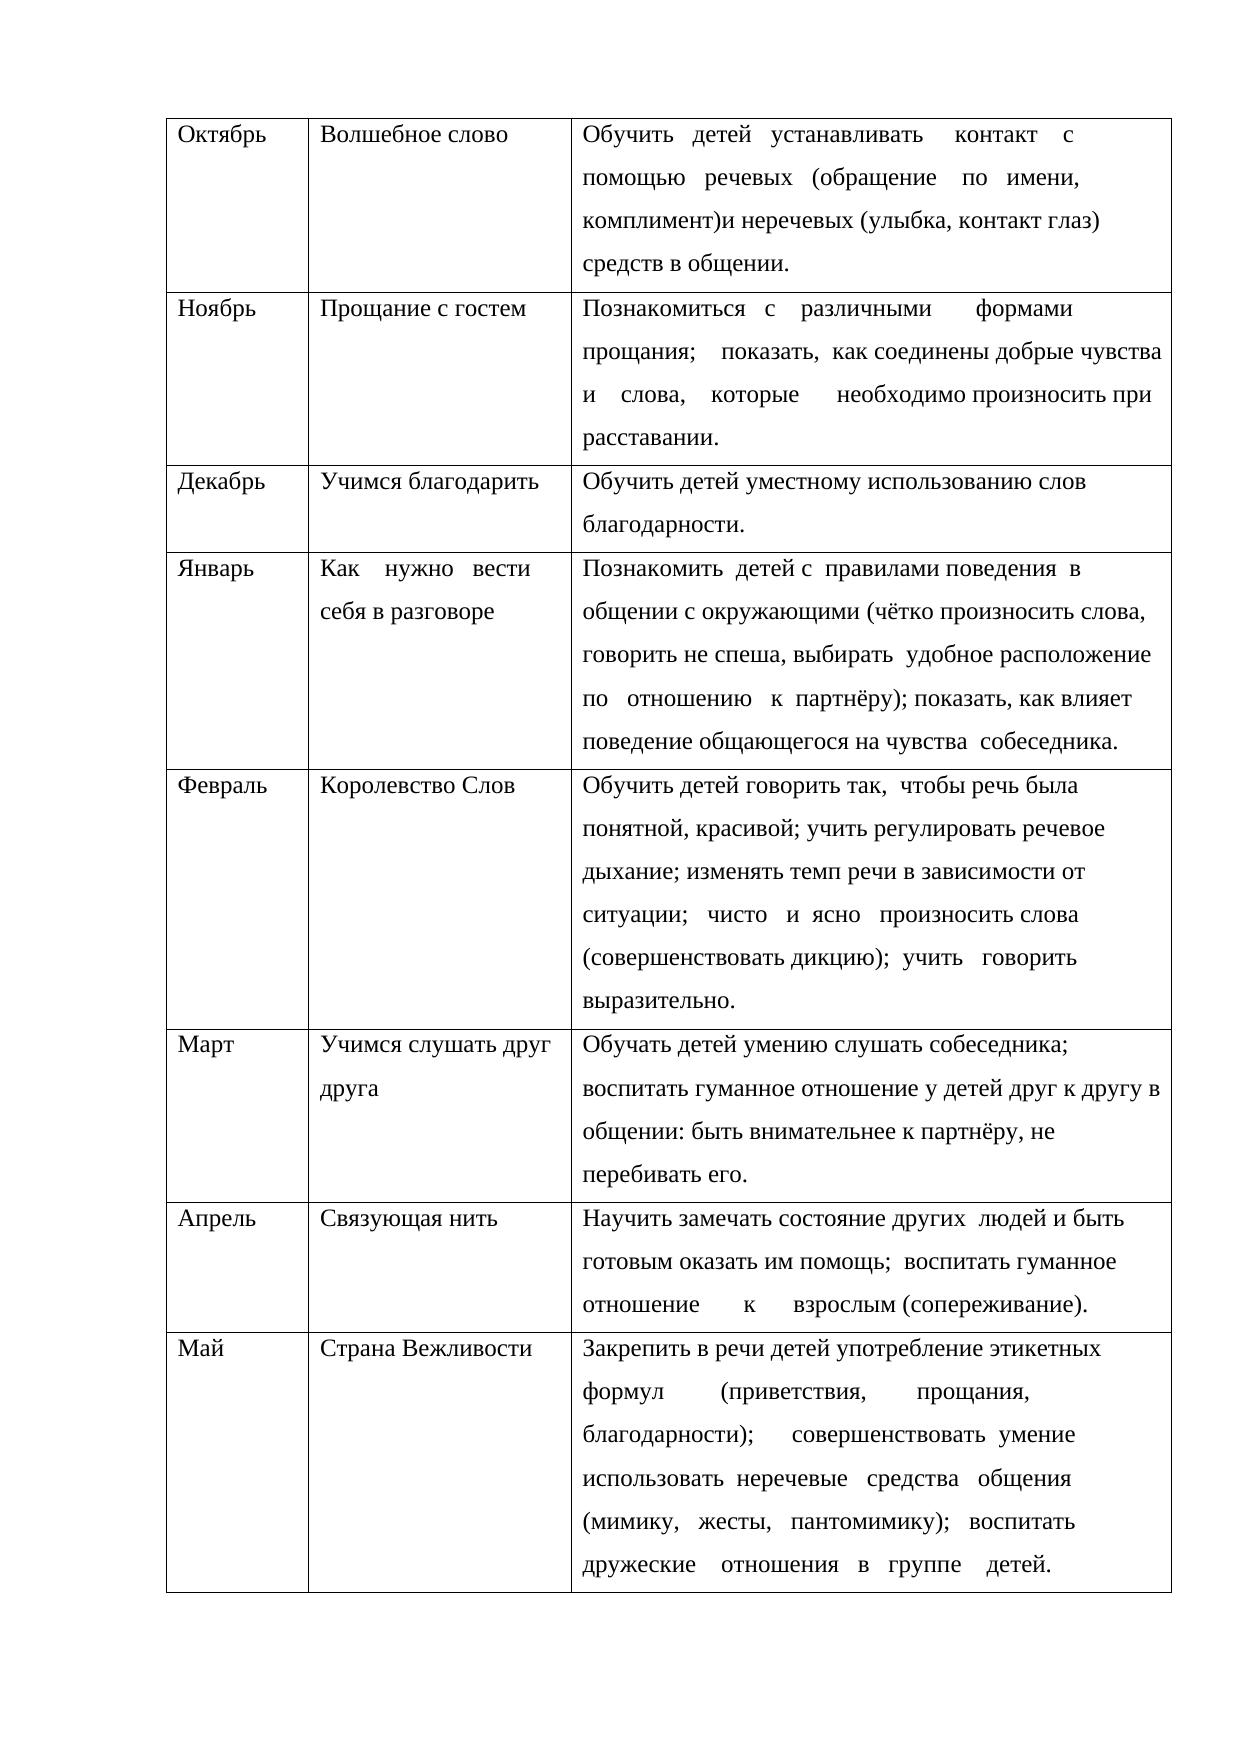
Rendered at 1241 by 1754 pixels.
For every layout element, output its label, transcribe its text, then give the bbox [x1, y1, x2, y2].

table_cell Обучить детей говорить так, чтобы речь была понятной, красивой; учить регулировать речевое дыхание; изменять темп речи в зависимости от ситуации; чисто и ясно произносить слова (совершенствовать дикцию); учить говорить выразительно. [572, 770, 1171, 1028]
table_cell Прощание с гостем [309, 293, 571, 465]
table_cell Волшебное слово [309, 119, 571, 292]
table_cell Учимся слушать друг друга [309, 1030, 571, 1202]
table_cell Январь [167, 553, 308, 769]
table_cell Познакомиться с различными формами прощания; показать, как соединены добрые чувства и слова, которые необходимо произносить при расставании. [572, 293, 1171, 465]
table_cell Март [167, 1030, 308, 1202]
table_cell Апрель [167, 1203, 308, 1332]
table_cell Связующая нить [309, 1203, 571, 1332]
table_cell Познакомить детей с правилами поведения в общении с окружающими (чётко произносить слова, говорить не спеша, выбирать удобное расположение по отношению к партнёру); показать, как влияет поведение общающегося на чувства собеседника. [572, 553, 1171, 769]
table_cell Обучать детей умению слушать собеседника; воспитать гуманное отношение у детей друг к другу в общении: быть внимательнее к партнёру, не перебивать его. [572, 1030, 1171, 1202]
table_cell Научить замечать состояние других людей и быть готовым оказать им помощь; воспитать гуманное отношение к взрослым (сопереживание). [572, 1203, 1171, 1332]
table_cell Октябрь [167, 119, 308, 292]
table_cell Учимся благодарить [309, 466, 571, 552]
table_cell Май [167, 1333, 308, 1592]
table_cell Как нужно вести себя в разговоре [309, 553, 571, 769]
table_cell Обучить детей устанавливать контакт с помощью речевых (обращение по имени, комплимент)и неречевых (улыбка, контакт глаз) средств в общении. [572, 119, 1171, 292]
table_cell Ноябрь [167, 293, 308, 465]
table_cell Страна Вежливости [309, 1333, 571, 1592]
table_cell Февраль [167, 770, 308, 1028]
table_cell Обучить детей уместному использованию слов благодарности. [572, 466, 1171, 552]
table_cell Декабрь [167, 466, 308, 552]
table_cell Закрепить в речи детей употребление этикетных формул (приветствия, прощания, благодарности); совершенствовать умение использовать неречевые средства общения (мимику, жесты, пантомимику); воспитать дружеские отношения в группе детей. [572, 1333, 1171, 1592]
table_cell Королевство Слов [309, 770, 571, 1028]
